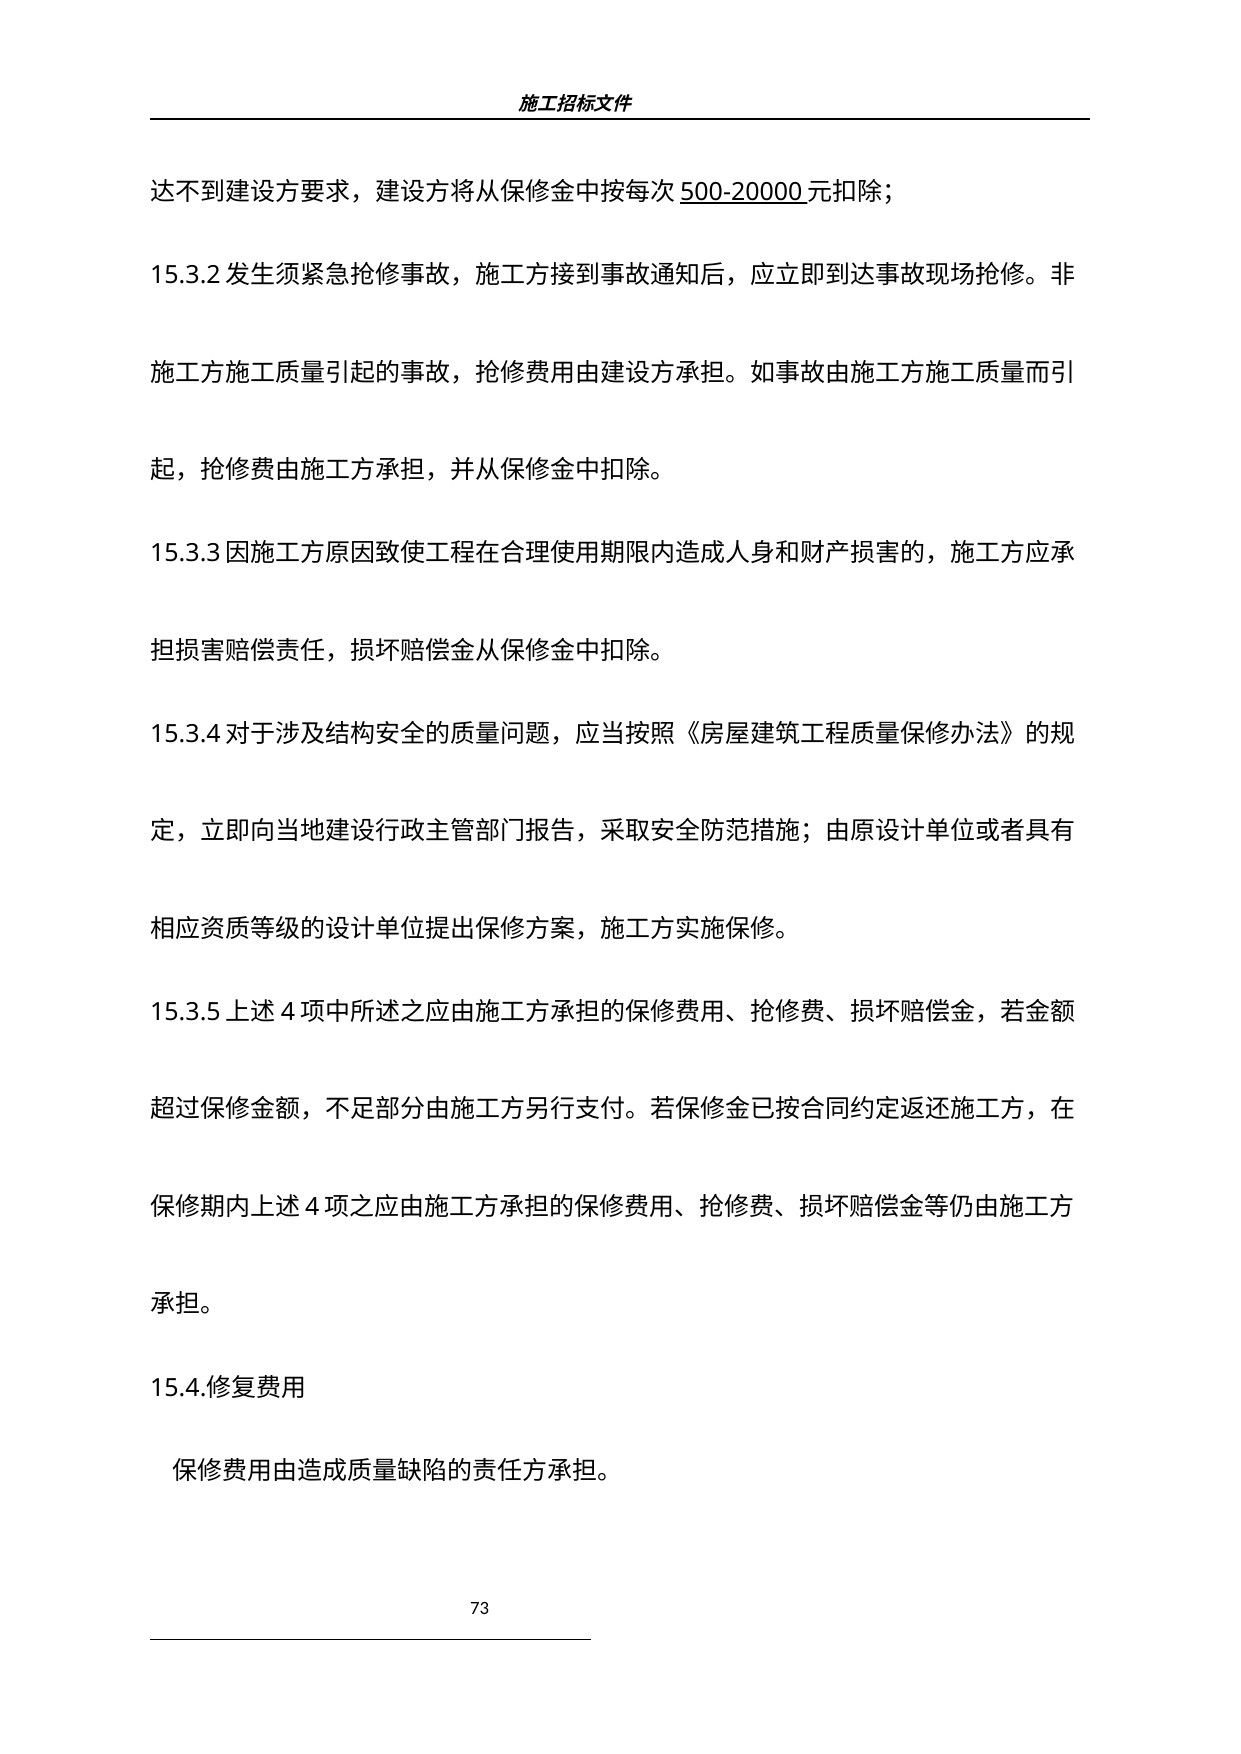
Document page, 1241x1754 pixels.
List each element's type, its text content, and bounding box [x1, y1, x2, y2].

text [150, 157, 1090, 222]
text 15.3.5上述4项中所述之应由施工方承担的保修费用、抢修费、损坏赔偿金，若金额超过保修金额，不足部分由施工方另行支付。若保修金已按合同约定返还施工方，在保修期内上述4项之应由施工方承担的保修费用、抢修费、损坏赔偿金等仍由施工方承担。 [150, 977, 1090, 1334]
text 15.3.2发生须紧急抢修事故，施工方接到事故通知后，应立即到达事故现场抢修。非施工方施工质量引起的事故，抢修费用由建设方承担。如事故由施工方施工质量而引起，抢修费由施工方承担，并从保修金中扣除。 [150, 240, 1090, 500]
text 保修费用由造成质量缺陷的责任方承担。 [172, 1436, 1090, 1501]
text 15.3.4对于涉及结构安全的质量问题，应当按照《房屋建筑工程质量保修办法》的规定，立即向当地建设行政主管部门报告，采取安全防范措施；由原设计单位或者具有相应资质等级的设计单位提出保修方案，施工方实施保修。 [150, 699, 1090, 959]
text 15.4.修复费用 [150, 1353, 1090, 1418]
text 15.3.3因施工方原因致使工程在合理使用期限内造成人身和财产损害的，施工方应承担损害赔偿责任，损坏赔偿金从保修金中扣除。 [150, 518, 1090, 681]
